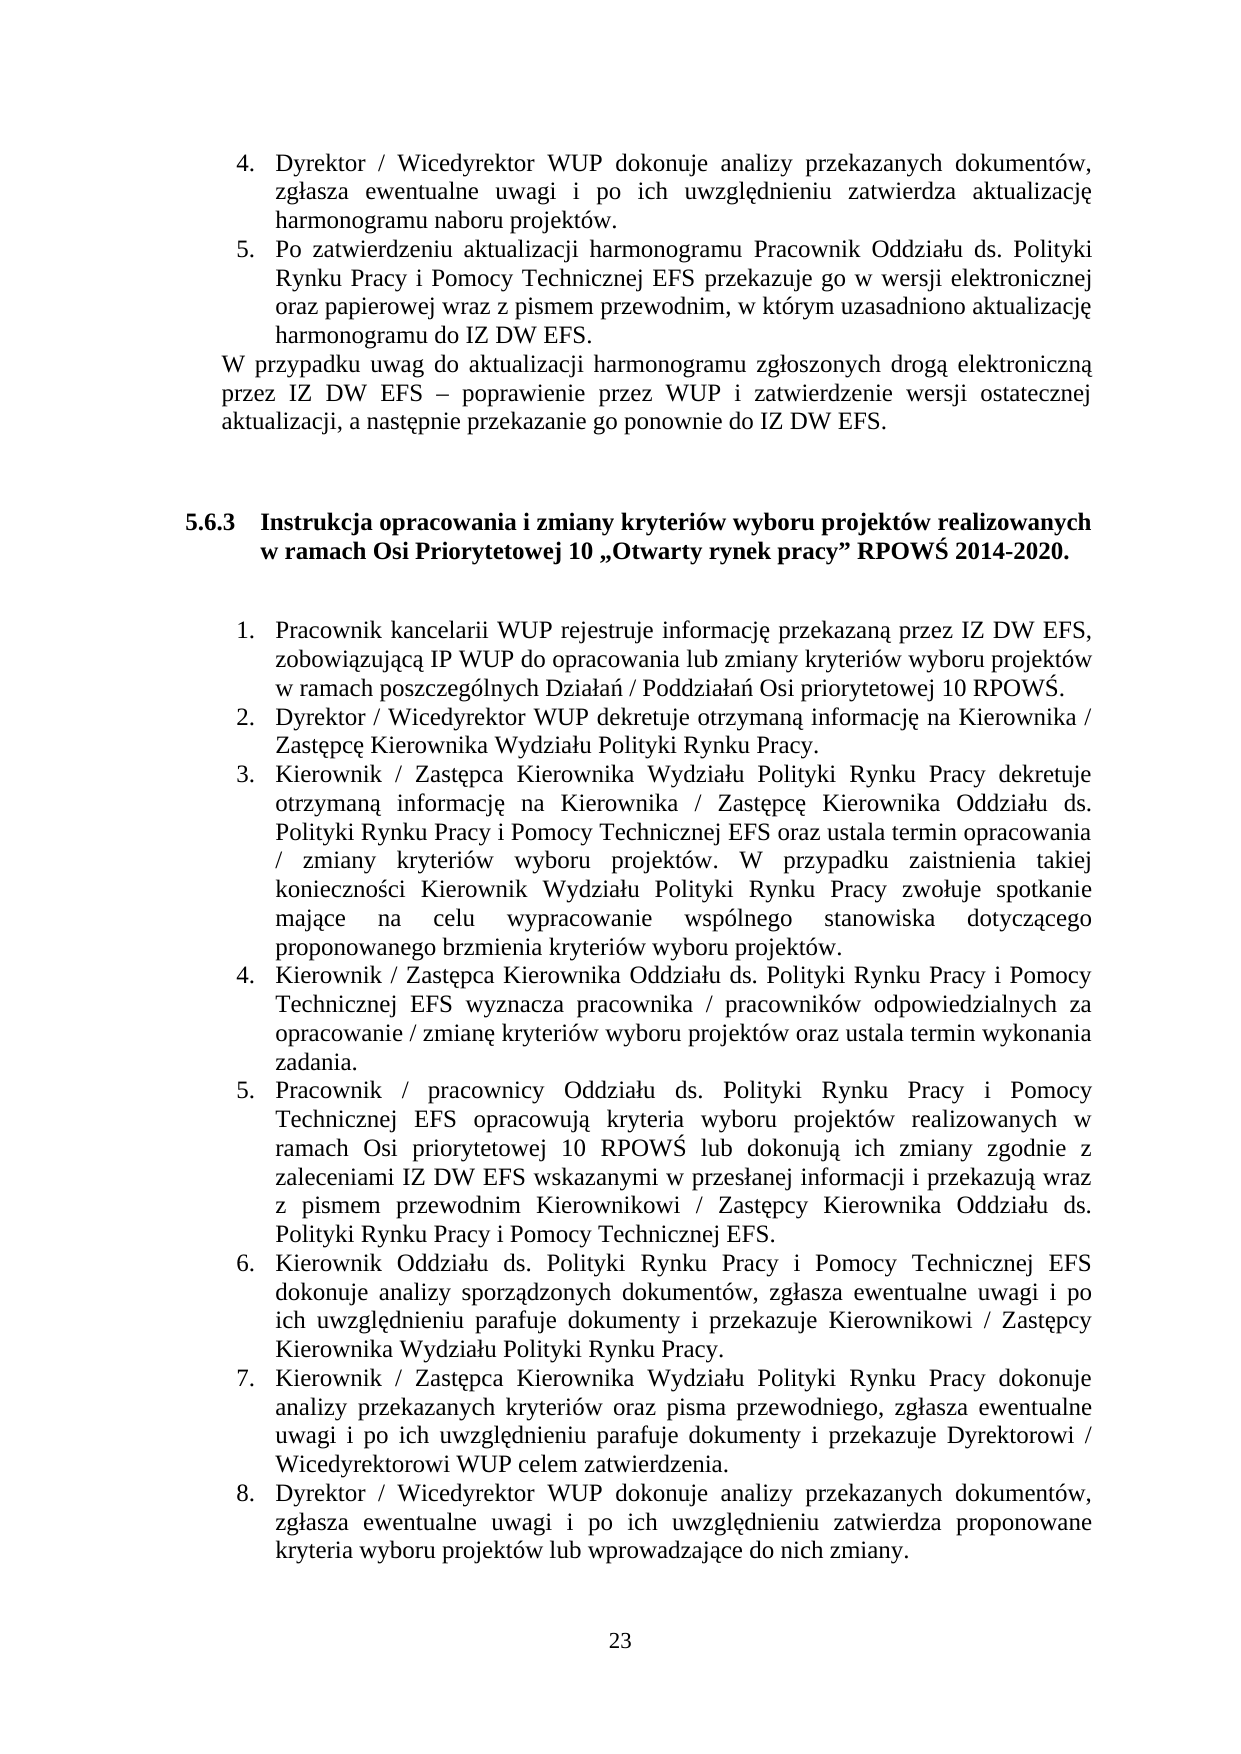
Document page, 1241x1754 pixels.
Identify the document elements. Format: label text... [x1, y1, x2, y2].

list Dyrektor / Wicedyrektor WUP dokonuje analizy przekazanych dokumentów, zgłasza ewentualne uwagi i po ich uwzględnieniu zatwierdza proponowane kryteria wyboru projektów lub wprowadzające do nich zmiany. [236, 1478, 1093, 1564]
list Kierownik / Zastępca Kierownika Wydziału Polityki Rynku Pracy dokonuje analizy przekazanych kryteriów oraz pisma przewodniego, zgłasza ewentualne uwagi i po ich uwzględnieniu parafuje dokumenty i przekazuje Dyrektorowi / Wicedyrektorowi WUP celem zatwierdzenia. [236, 1363, 1093, 1478]
text W przypadku uwag do aktualizacji harmonogramu zgłoszonych drogą elektroniczną przez IZ DW EFS – poprawienie przez WUP i zatwierdzenie wersji ostatecznej aktualizacji, a następnie przekazanie go ponownie do IZ DW EFS. [221, 349, 1093, 435]
list Kierownik Oddziału ds. Polityki Rynku Pracy i Pomocy Technicznej EFS dokonuje analizy sporządzonych dokumentów, zgłasza ewentualne uwagi i po ich uwzględnieniu parafuje dokumenty i przekazuje Kierownikowi / Zastępcy Kierownika Wydziału Polityki Rynku Pracy. [236, 1248, 1093, 1363]
list Dyrektor / Wicedyrektor WUP dekretuje otrzymaną informację na Kierownika / Zastępcę Kierownika Wydziału Polityki Rynku Pracy. [236, 702, 1093, 759]
list Kierownik / Zastępca Kierownika Wydziału Polityki Rynku Pracy dekretuje otrzymaną informację na Kierownika / Zastępcę Kierownika Oddziału ds. Polityki Rynku Pracy i Pomocy Technicznej EFS oraz ustala termin opracowania / zmiany kryteriów wyboru projektów. W przypadku zaistnienia takiej konieczności Kierownik Wydziału Polityki Rynku Pracy zwołuje spotkanie mające na celu wypracowanie wspólnego stanowiska dotyczącego proponowanego brzmienia kryteriów wyboru projektów. [236, 759, 1093, 961]
list Pracownik kancelarii WUP rejestruje informację przekazaną przez IZ DW EFS, zobowiązującą IP WUP do opracowania lub zmiany kryteriów wyboru projektów w ramach poszczególnych Działań / Poddziałań Osi priorytetowej 10 RPOWŚ. [236, 616, 1093, 702]
subtitle Instrukcja opracowania i zmiany kryteriów wyboru projektów realizowanych w ramach Osi Priorytetowej 10 „Otwarty rynek pracy” RPOWŚ 2014-2020. [185, 507, 1093, 564]
list Po zatwierdzeniu aktualizacji harmonogramu Pracownik Oddziału ds. Polityki Rynku Pracy i Pomocy Technicznej EFS przekazuje go w wersji elektronicznej oraz papierowej wraz z pismem przewodnim, w którym uzasadniono aktualizację harmonogramu do IZ DW EFS. [236, 234, 1093, 349]
list Pracownik / pracownicy Oddziału ds. Polityki Rynku Pracy i Pomocy Technicznej EFS opracowują kryteria wyboru projektów realizowanych w ramach Osi priorytetowej 10 RPOWŚ lub dokonują ich zmiany zgodnie z zaleceniami IZ DW EFS wskazanymi w przesłanej informacji i przekazują wraz z pismem przewodnim Kierownikowi / Zastępcy Kierownika Oddziału ds. Polityki Rynku Pracy i Pomocy Technicznej EFS. [236, 1076, 1093, 1248]
list Dyrektor / Wicedyrektor WUP dokonuje analizy przekazanych dokumentów, zgłasza ewentualne uwagi i po ich uwzględnieniu zatwierdza aktualizację harmonogramu naboru projektów. [236, 148, 1093, 234]
list Kierownik / Zastępca Kierownika Oddziału ds. Polityki Rynku Pracy i Pomocy Technicznej EFS wyznacza pracownika / pracowników odpowiedzialnych za opracowanie / zmianę kryteriów wyboru projektów oraz ustala termin wykonania zadania. [236, 961, 1093, 1076]
